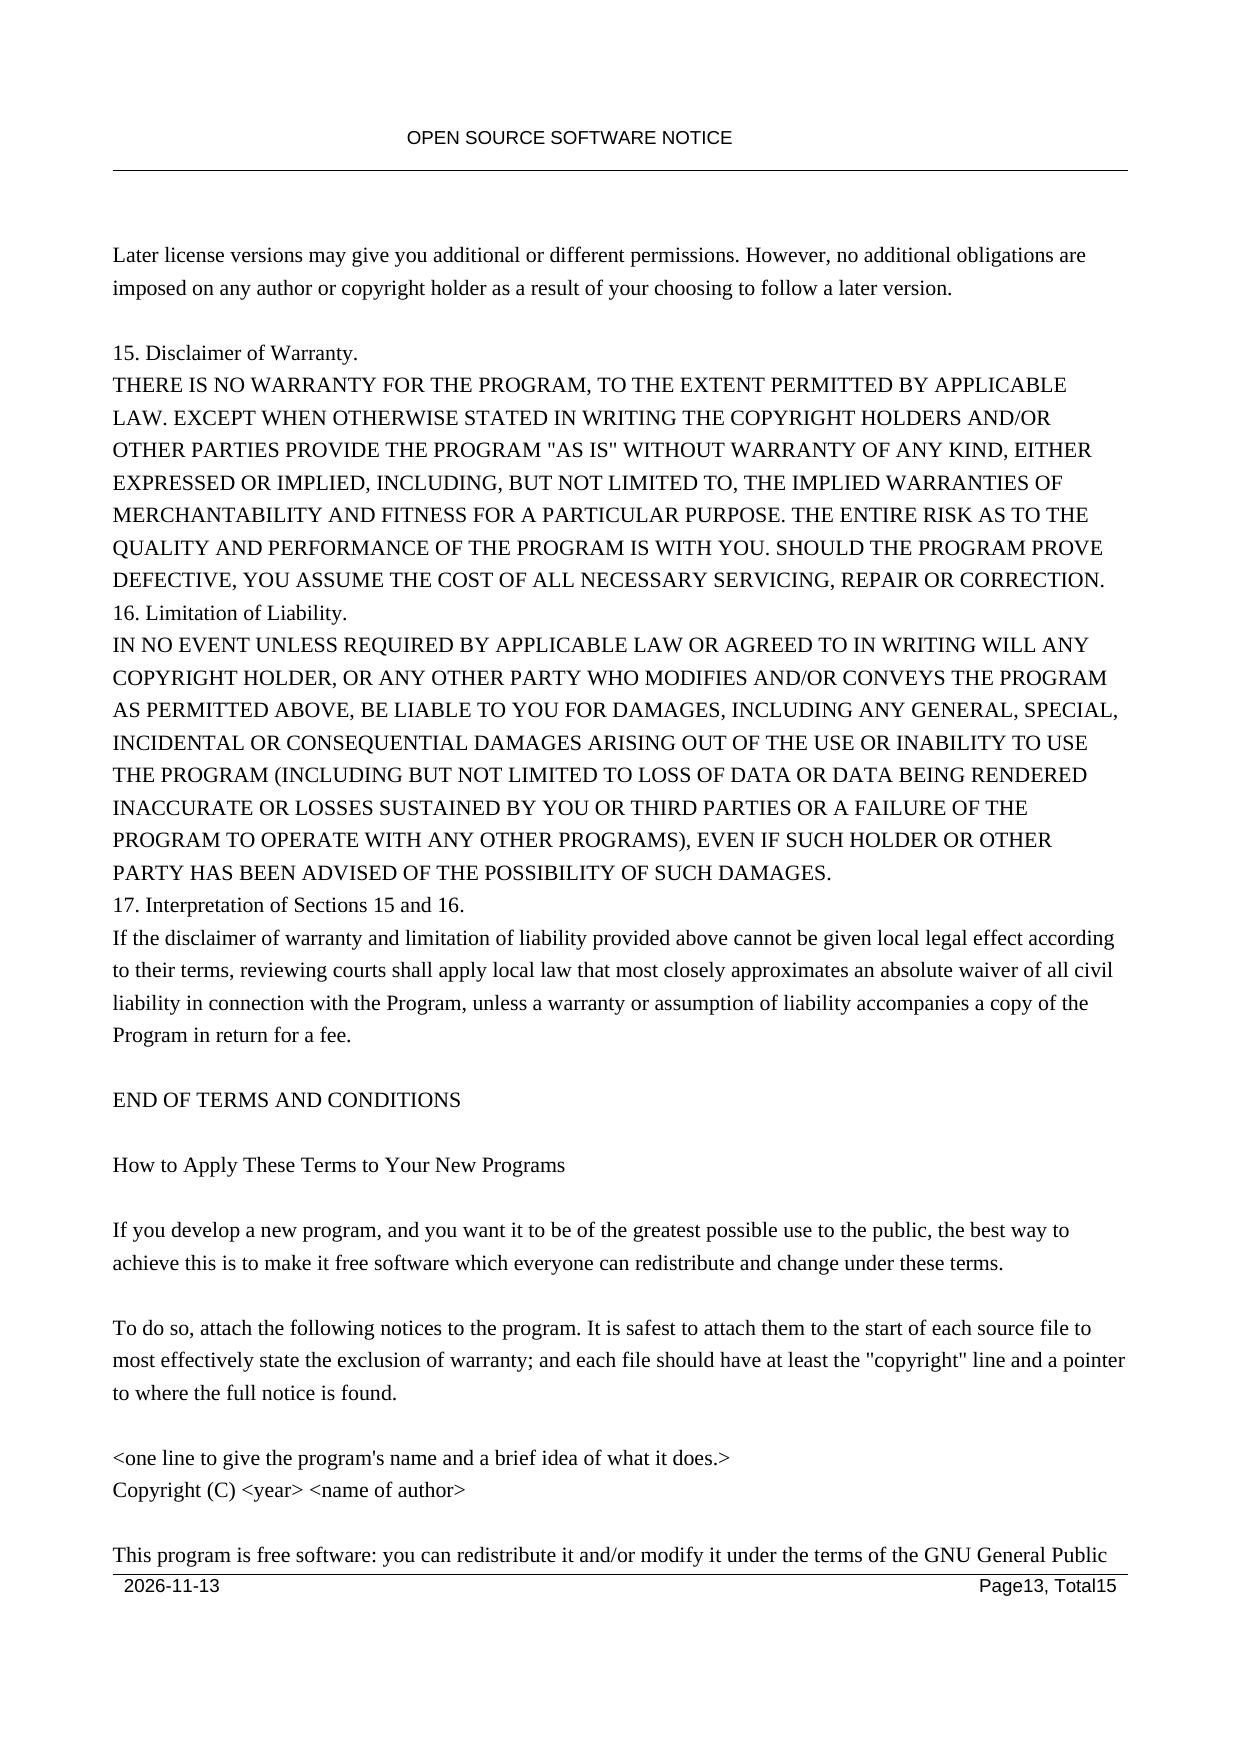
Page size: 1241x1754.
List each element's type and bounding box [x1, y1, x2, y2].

text [112, 206, 1128, 1571]
